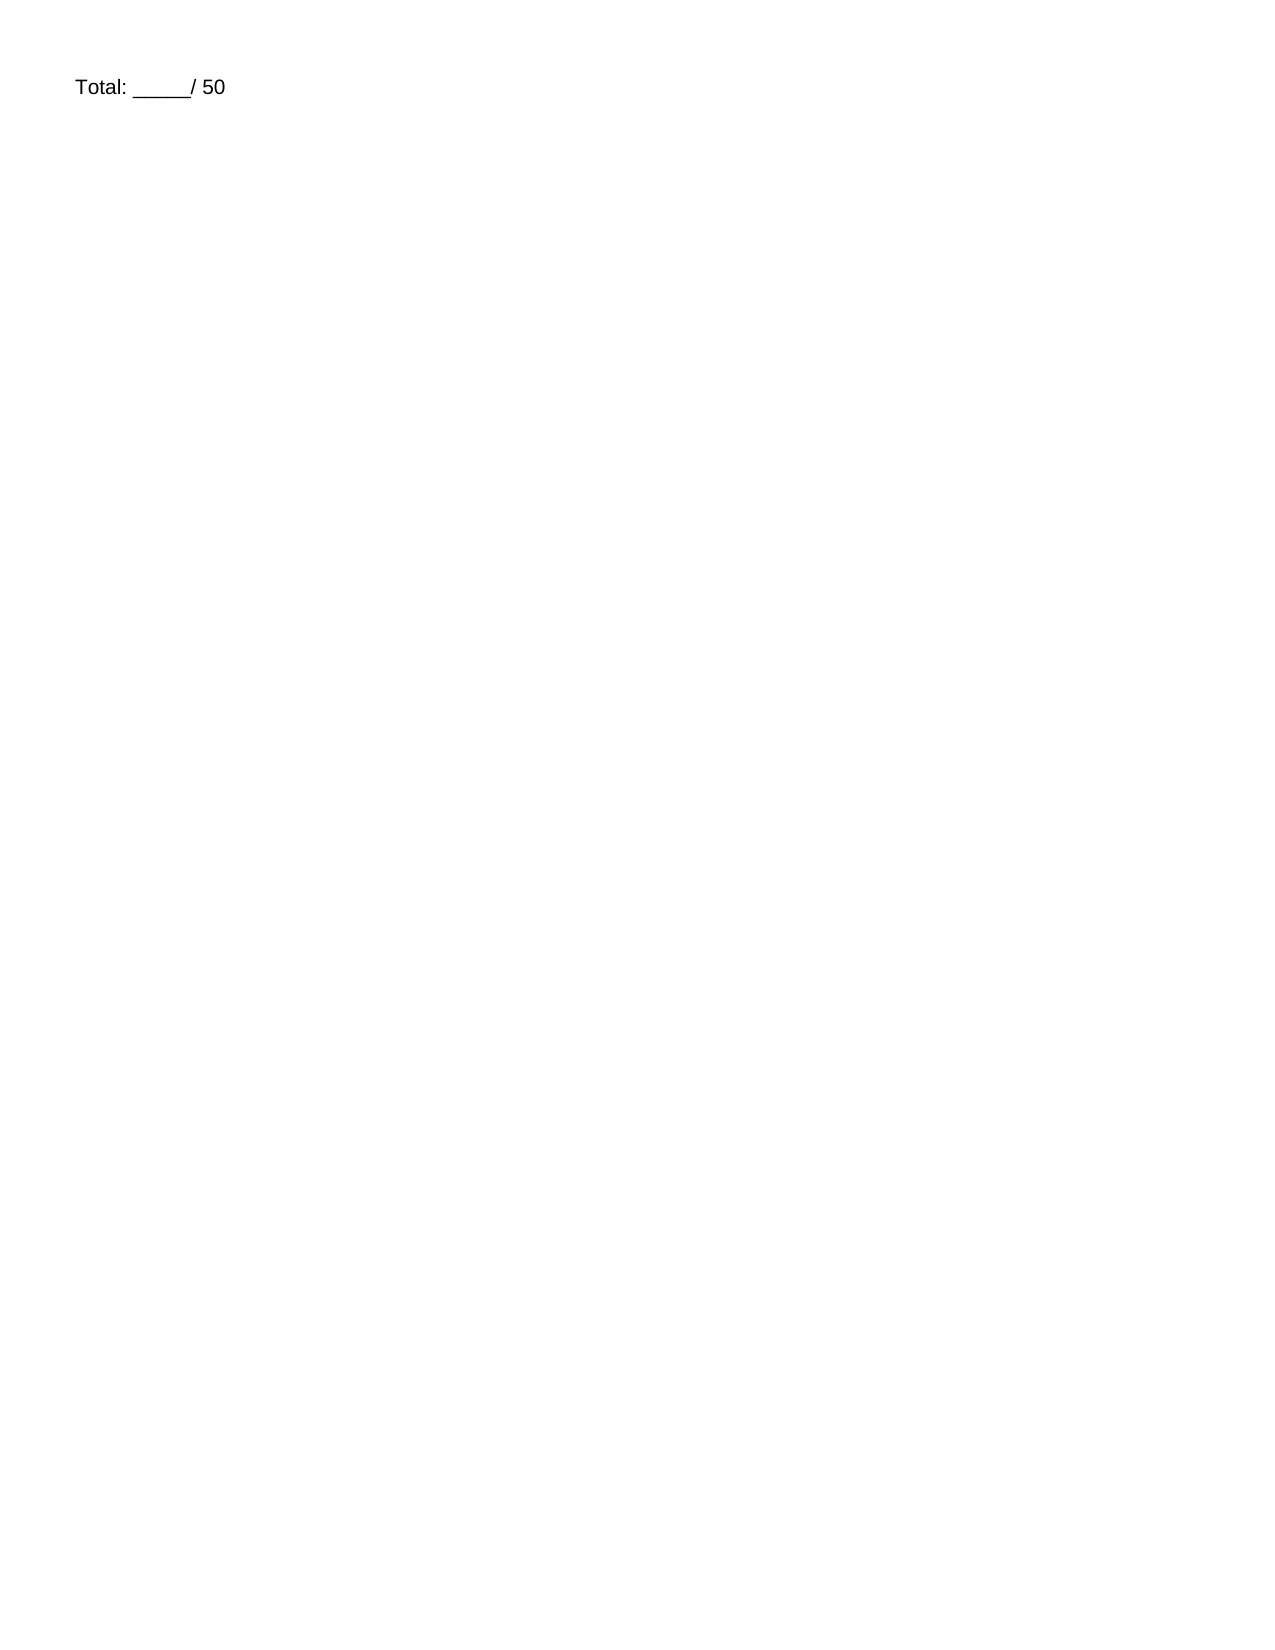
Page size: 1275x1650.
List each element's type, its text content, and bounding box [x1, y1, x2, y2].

text Total: _____/ 50 [75, 75, 1200, 99]
